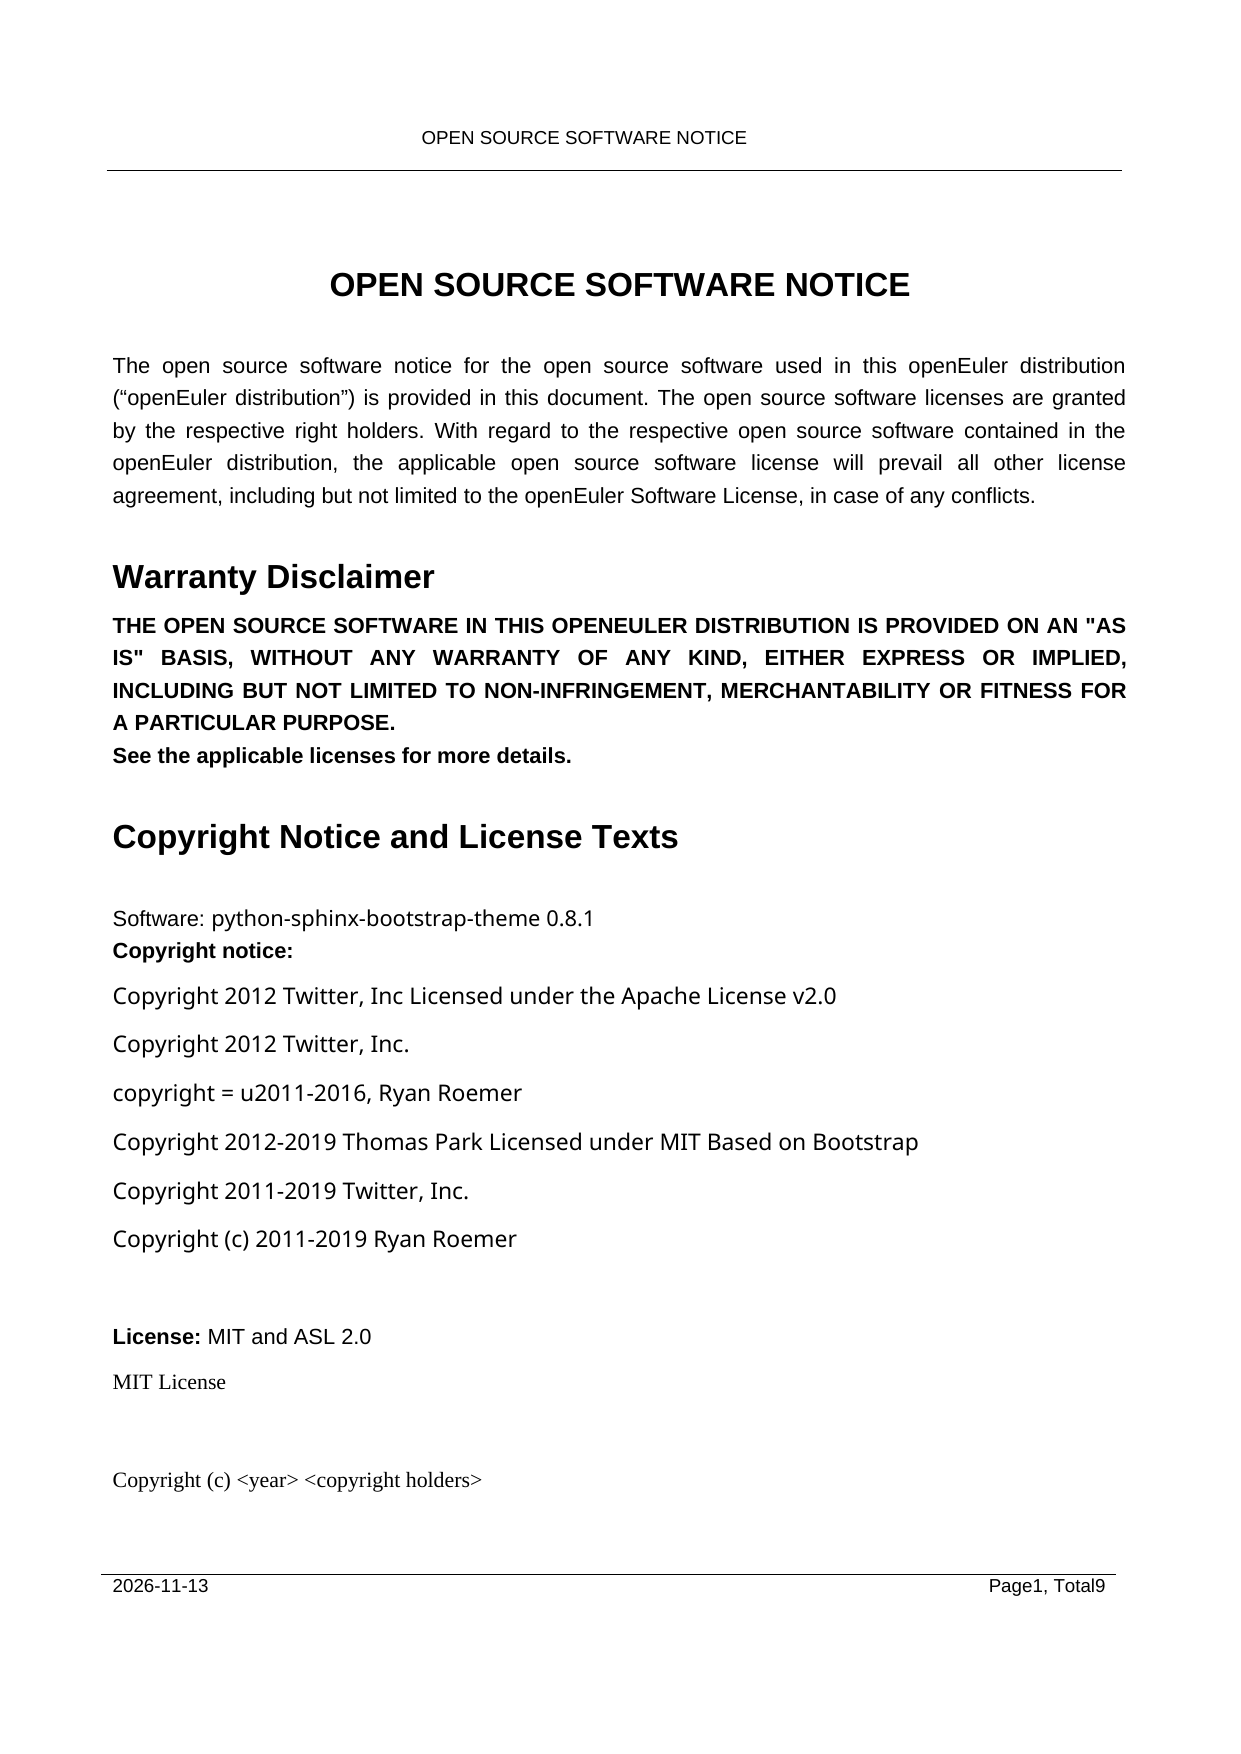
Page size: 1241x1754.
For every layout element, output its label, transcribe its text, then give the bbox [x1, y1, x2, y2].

text Copyright 2012 Twitter, Inc Licensed under the Apache License v2.0 Copyright 2012 Twitter, Inc. copyright = u2011-2016, Ryan Roemer Copyright 2012-2019 Thomas Park Licensed under MIT Based on Bootstrap Copyright 2011-2019 Twitter, Inc. Copyright (c) 2011-2019 Ryan Roemer [112, 979, 1128, 1304]
text The open source software notice for the open source software used in this openEuler distribution (“openEuler distribution”) is provided in this document. The open source software licenses are granted by the respective right holders. With regard to the respective open source software contained in the openEuler distribution, the applicable open source software license will prevail all other license agreement, including but not limited to the openEuler Software License, in case of any conflicts. [112, 349, 1128, 511]
text Copyright notice: [112, 934, 1128, 966]
text License: MIT and ASL 2.0 [112, 1320, 1128, 1353]
text Copyright Notice and License Texts [112, 804, 1128, 869]
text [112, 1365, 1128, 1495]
text OPEN SOURCE SOFTWARE NOTICE [112, 251, 1128, 316]
text Software: python-sphinx-bootstrap-theme 0.8.1 [112, 901, 1128, 934]
text Warranty Disclaimer [112, 544, 1128, 609]
text THE OPEN SOURCE SOFTWARE IN THIS OPENEULER DISTRIBUTION IS PROVIDED ON AN "AS IS" BASIS, WITHOUT ANY WARRANTY OF ANY KIND, EITHER EXPRESS OR IMPLIED, INCLUDING BUT NOT LIMITED TO NON-INFRINGEMENT, MERCHANTABILITY OR FITNESS FOR A PARTICULAR PURPOSE. See the applicable licenses for more details. [112, 609, 1128, 771]
